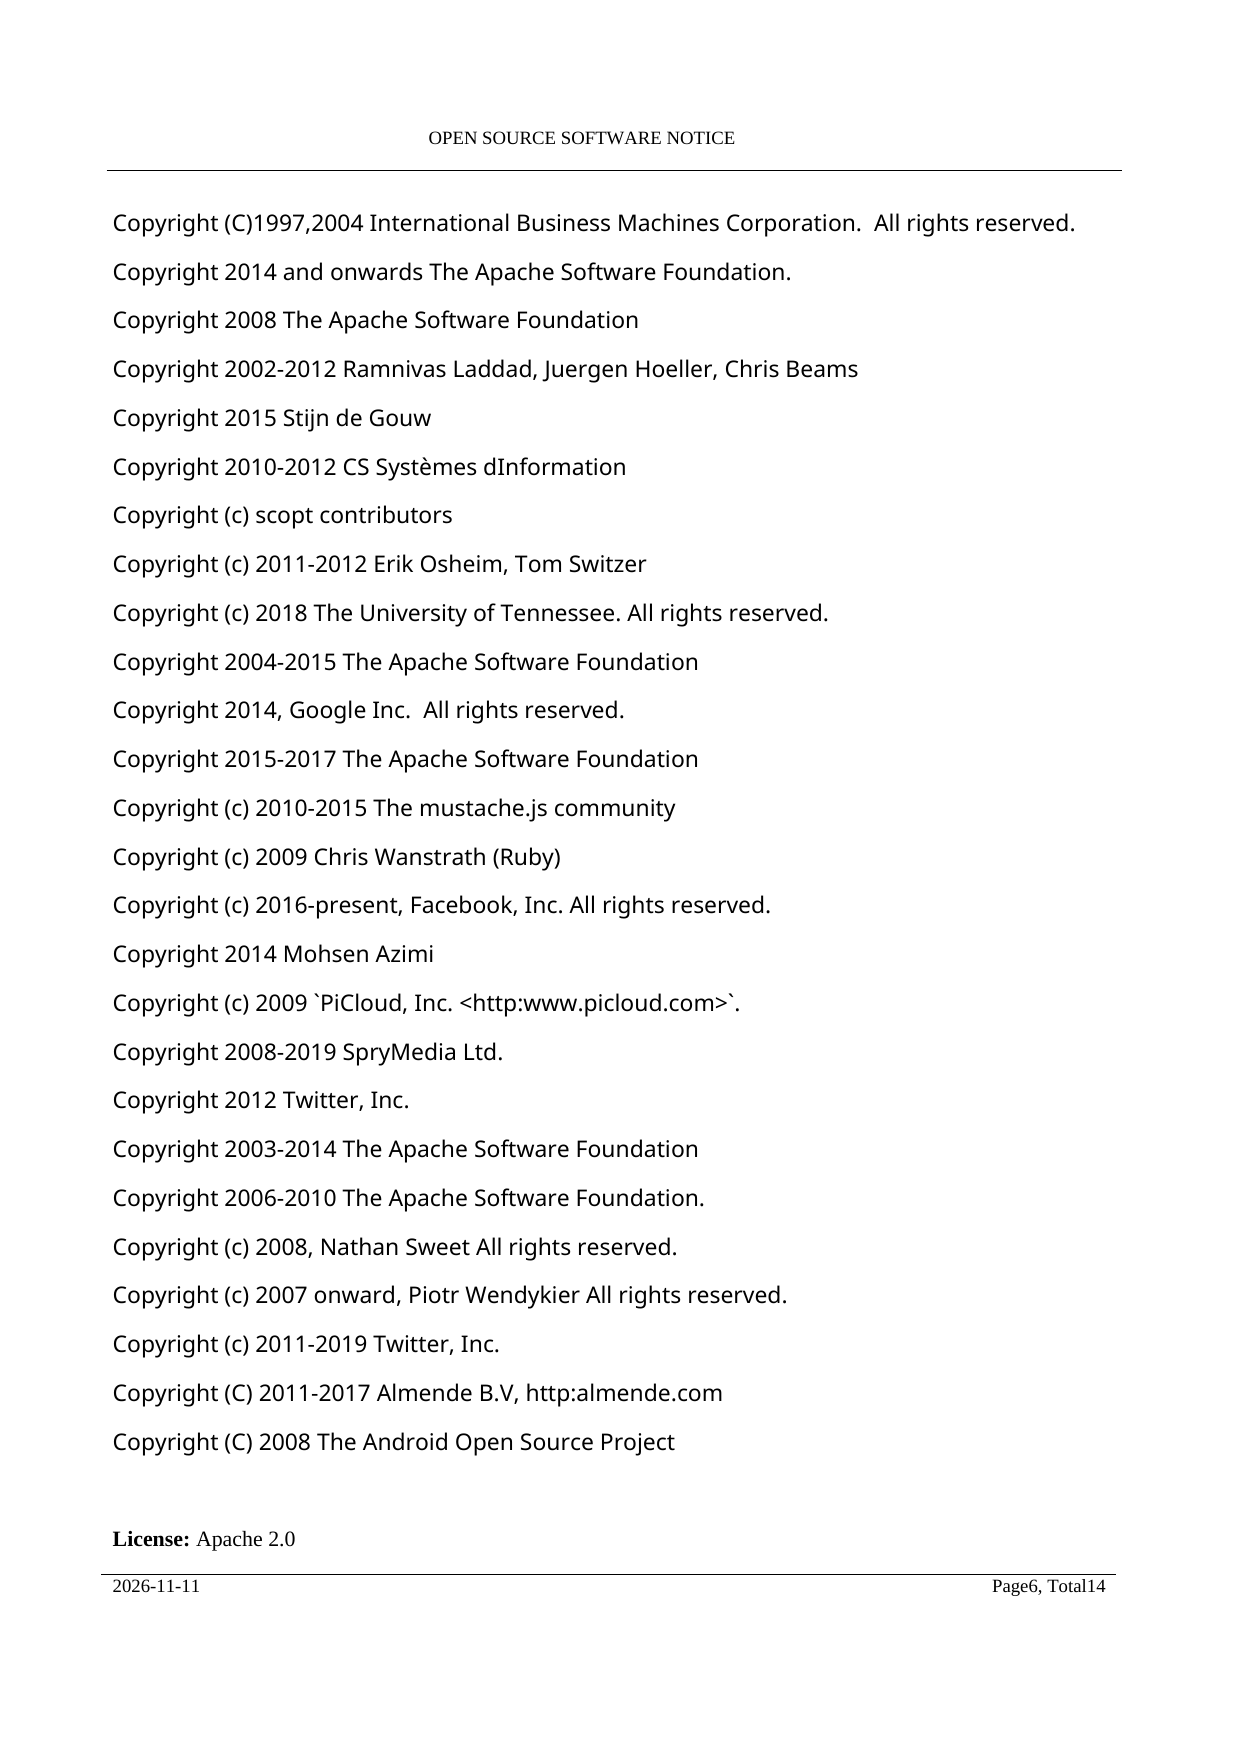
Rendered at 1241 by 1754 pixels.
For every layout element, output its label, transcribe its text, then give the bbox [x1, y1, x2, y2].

text License: Apache 2.0 [112, 1523, 1128, 1555]
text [112, 206, 1128, 1506]
